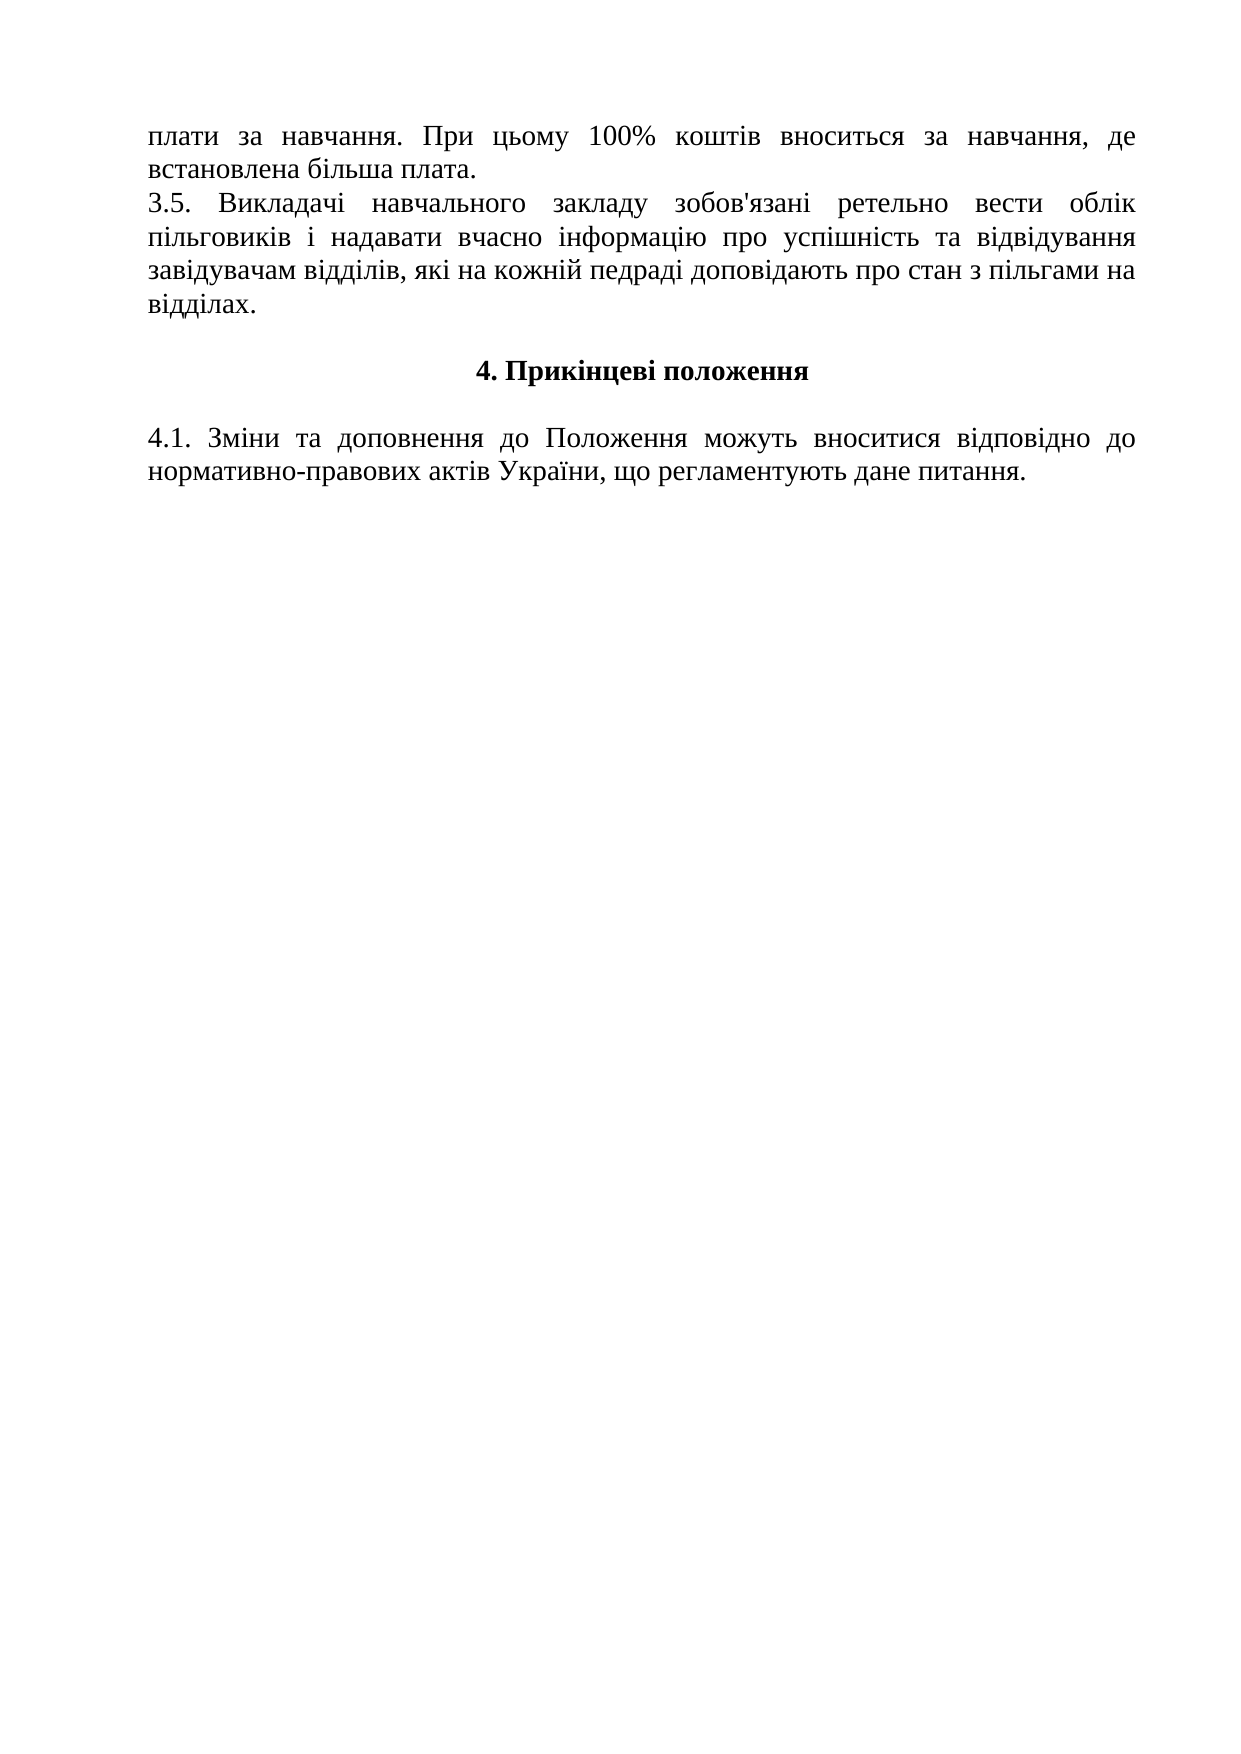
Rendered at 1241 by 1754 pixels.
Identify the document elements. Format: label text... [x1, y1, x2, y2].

text 4. Прикінцеві положення [148, 353, 1137, 386]
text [148, 118, 1137, 185]
text 3.5. Викладачі навчального закладу зобов'язані ретельно вести облік пільговиків і надавати вчасно інформацію про успішність та відвідування завідувачам відділів, які на кожній педраді доповідають про стан з пільгами на відділах. [148, 185, 1137, 319]
text 4.1. Зміни та доповнення до Положення можуть вноситися відповідно до нормативно-правових актів України, що регламентують дане питання. [148, 420, 1137, 487]
